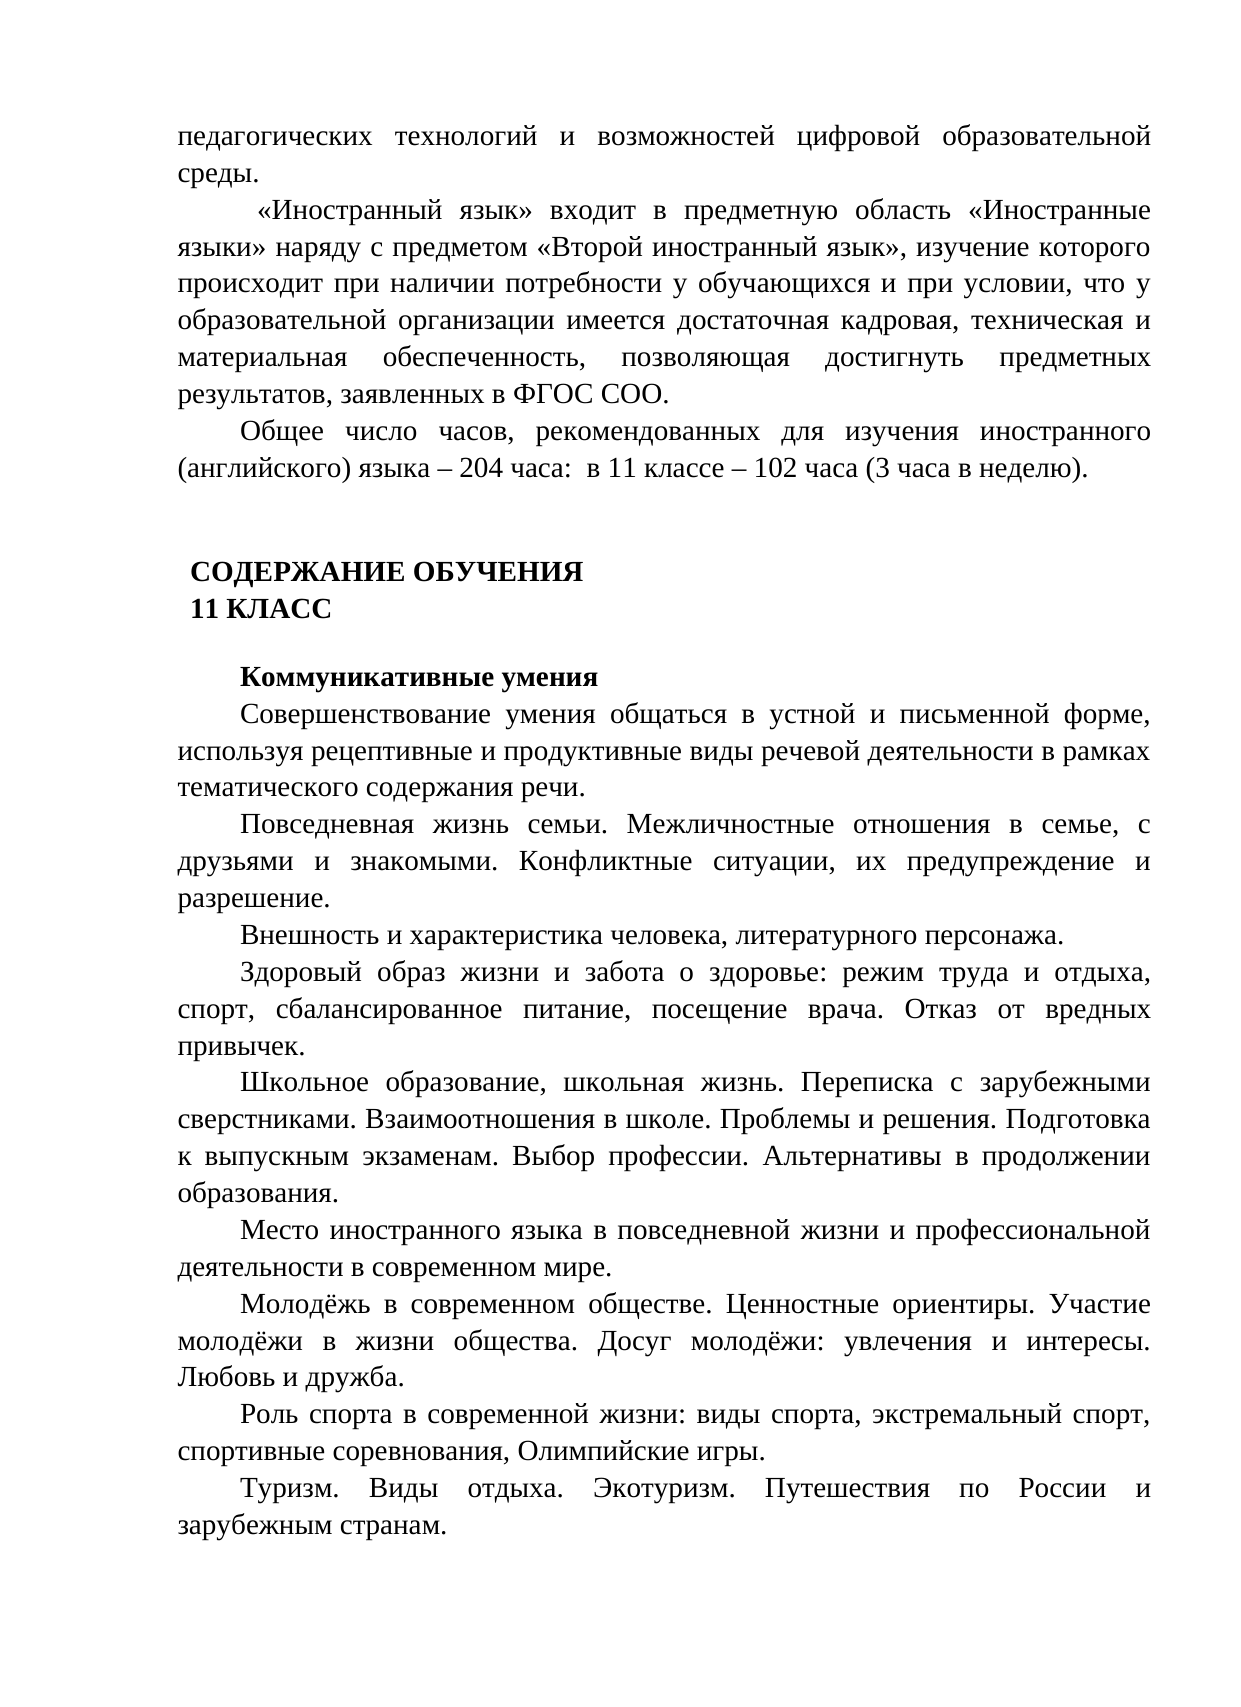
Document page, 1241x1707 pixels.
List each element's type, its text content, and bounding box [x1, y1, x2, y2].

text Молодёжь в современном обществе. Ценностные ориентиры. Участие молодёжи в жизни общества. Досуг молодёжи: увлечения и интересы. Любовь и дружба. [177, 1286, 1152, 1393]
text ‌Общее число часов, рекомендованных для изучения иностранного (английского) языка – 204 часа: в 11 классе – 102 часа (3 часа в неделю).‌‌ [177, 413, 1152, 483]
text Повседневная жизнь семьи. Межличностные отношения в семье, с друзьями и знакомыми. Конфликтные ситуации, их предупреждение и разрешение. [177, 806, 1152, 914]
text «Иностранный язык» входит в предметную область «Иностранные языки» наряду с предметом «Второй иностранный язык», изучение которого происходит при наличии потребности у обучающихся и при условии, что у образовательной организации имеется достаточная кадровая, техническая и материальная обеспеченность, позволяющая достигнуть предметных результатов, заявленных в ФГОС СОО. [177, 192, 1152, 410]
text Место иностранного языка в повседневной жизни и профессиональной деятельности в современном мире. [177, 1212, 1152, 1282]
text Роль спорта в современной жизни: виды спорта, экстремальный спорт, спортивные соревнования, Олимпийские игры. [177, 1396, 1152, 1467]
text Внешность и характеристика человека, литературного персонажа. [177, 917, 1152, 951]
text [177, 118, 1152, 188]
text 11 КЛАСС [190, 591, 1152, 625]
text Школьное образование, школьная жизнь. Переписка с зарубежными сверстниками. Взаимоотношения в школе. Проблемы и решения. Подготовка к выпускным экзаменам. Выбор профессии. Альтернативы в продолжении образования. [177, 1064, 1152, 1209]
text СОДЕРЖАНИЕ ОБУЧЕНИЯ [190, 554, 1152, 588]
text Туризм. Виды отдыха. Экотуризм. Путешествия по России и зарубежным странам. [177, 1470, 1152, 1541]
text Совершенствование умения общаться в устной и письменной форме, используя рецептивные и продуктивные виды речевой деятельности в рамках тематического содержания речи. [177, 696, 1152, 803]
text Здоровый образ жизни и забота о здоровье: режим труда и отдыха, спорт, сбалансированное питание, посещение врача. Отказ от вредных привычек. [177, 954, 1152, 1061]
text Коммуникативные умения [177, 659, 1152, 692]
